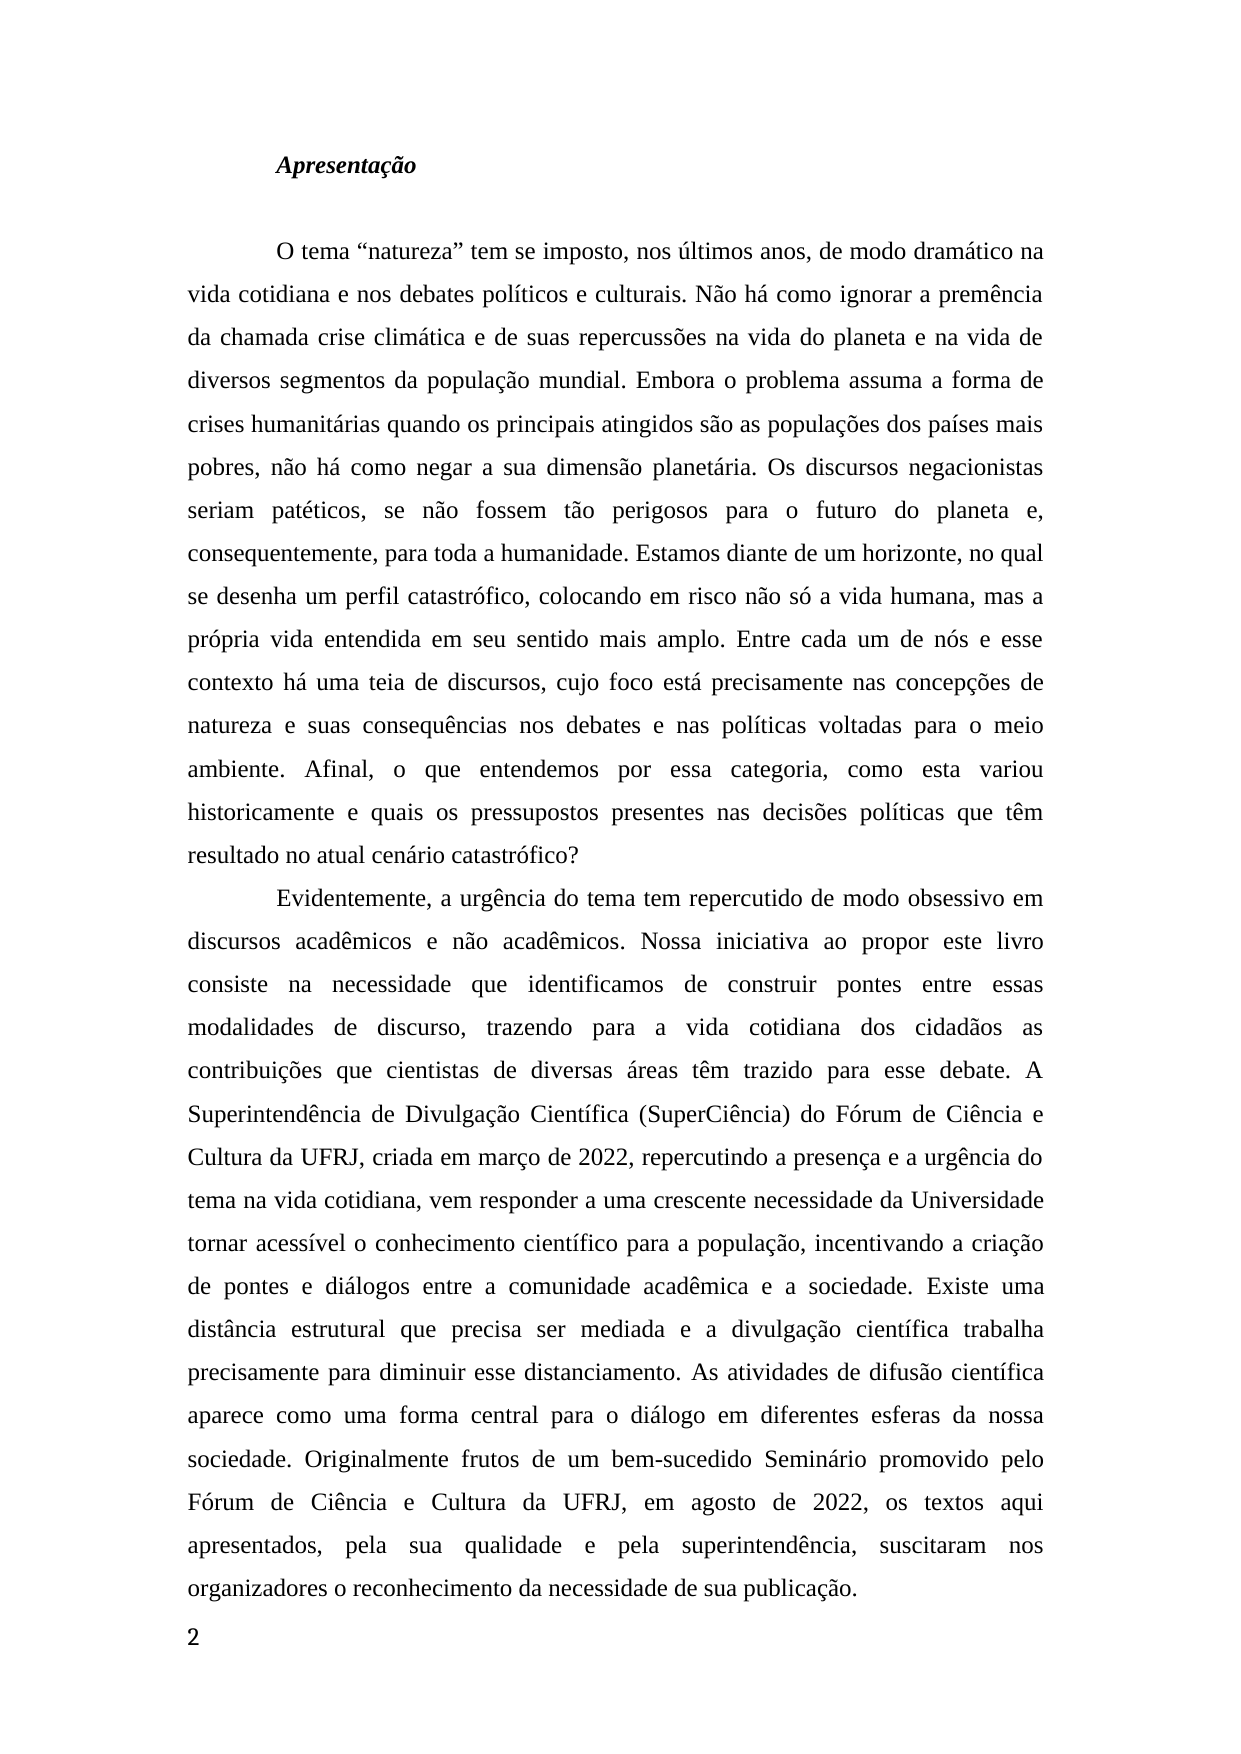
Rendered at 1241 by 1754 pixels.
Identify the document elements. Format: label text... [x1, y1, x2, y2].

text Apresentação [187, 150, 1044, 179]
text Evidentemente, a urgência do tema tem repercutido de modo obsessivo em discursos acadêmicos e não acadêmicos. Nossa iniciativa ao propor este livro consiste na necessidade que identificamos de construir pontes entre essas modalidades de discurso, trazendo para a vida cotidiana dos cidadãos as contribuições que cientistas de diversas áreas têm trazido para esse debate. A Superintendência de Divulgação Científica (SuperCiência) do Fórum de Ciência e Cultura da UFRJ, criada em março de 2022, repercutindo a presença e a urgência do tema na vida cotidiana, vem responder a uma crescente necessidade da Universidade tornar acessível o conhecimento científico para a população, incentivando a criação de pontes e diálogos entre a comunidade acadêmica e a sociedade. Existe uma distância estrutural que precisa ser mediada e a divulgação científica trabalha precisamente para diminuir esse distanciamento. As atividades de difusão científica aparece como uma forma central para o diálogo em diferentes esferas da nossa sociedade. Originalmente frutos de um bem-sucedido Seminário promovido pelo Fórum de Ciência e Cultura da UFRJ, em agosto de 2022, os textos aqui apresentados, pela sua qualidade e pela superintendência, suscitaram nos organizadores o reconhecimento da necessidade de sua publicação. [187, 883, 1044, 1602]
text O tema “natureza” tem se imposto, nos últimos anos, de modo dramático na vida cotidiana e nos debates políticos e culturais. Não há como ignorar a premência da chamada crise climática e de suas repercussões na vida do planeta e na vida de diversos segmentos da população mundial. Embora o problema assuma a forma de crises humanitárias quando os principais atingidos são as populações dos países mais pobres, não há como negar a sua dimensão planetária. Os discursos negacionistas seriam patéticos, se não fossem tão perigosos para o futuro do planeta e, consequentemente, para toda a humanidade. Estamos diante de um horizonte, no qual se desenha um perfil catastrófico, colocando em risco não só a vida humana, mas a própria vida entendida em seu sentido mais amplo. Entre cada um de nós e esse contexto há uma teia de discursos, cujo foco está precisamente nas concepções de natureza e suas consequências nos debates e nas políticas voltadas para o meio ambiente. Afinal, o que entendemos por essa categoria, como esta variou historicamente e quais os pressupostos presentes nas decisões políticas que têm resultado no atual cenário catastrófico? [187, 236, 1044, 869]
